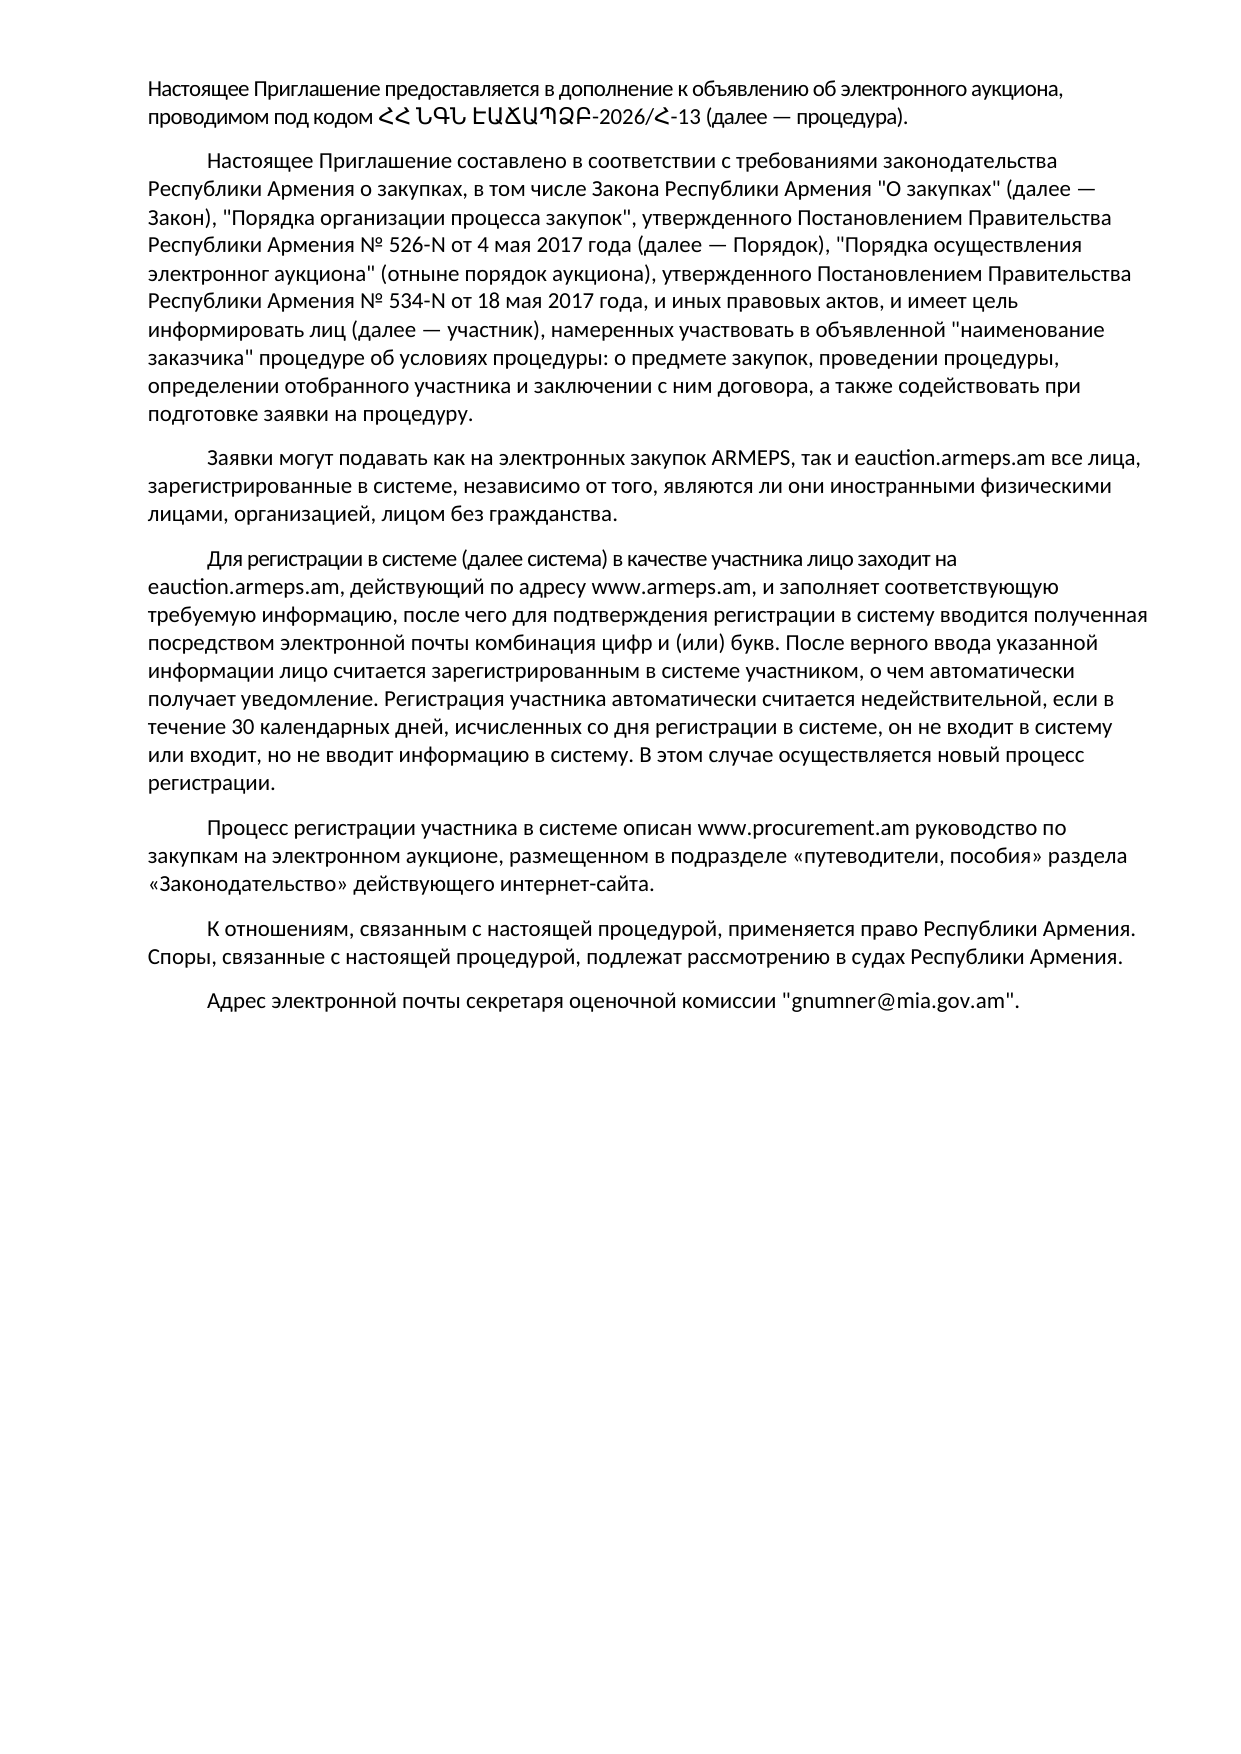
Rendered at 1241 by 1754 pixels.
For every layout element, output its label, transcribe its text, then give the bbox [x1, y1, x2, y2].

text Настоящее Приглашение предоставляется в дополнение к объявлению об электронного аукциона, проводимом под кодом ՀՀ ՆԳՆ ԷԱՃԱՊՁԲ-2026/Հ-13 (далее — процедура). [148, 74, 1152, 130]
text Заявки могут подавать как на электронных закупок ARMEPS, так и eauction.armeps.am все лица, зарегистрированные в системе, независимо от того, являются ли они иностранными физическими лицами, организацией, лицом без гражданства. [148, 443, 1152, 527]
text Адрес электронной почты секретаря оценочной комиссии "gnumner@mia.gov.am". [148, 986, 1152, 1014]
text Для регистрации в системе (далее система) в качестве участника лицо заходит на eauction.armeps.am, действующий по адресу www.armeps.am, и заполняет соответствующую требуемую информацию, после чего для подтверждения регистрации в систему вводится полученная посредством электронной почты комбинация цифр и (или) букв. После верного ввода указанной информации лицо считается зарегистрированным в системе участником, о чем автоматически получает уведомление. Регистрация участника автоматически считается недействительной, если в течение 30 календарных дней, исчисленных со дня регистрации в системе, он не входит в систему или входит, но не вводит информацию в систему. В этом случае осуществляется новый процесс регистрации. [148, 544, 1152, 796]
text К отношениям, связанным с настоящей процедурой, применяется право Республики Армения. Споры, связанные с настоящей процедурой, подлежат рассмотрению в судах Республики Армения. [148, 914, 1152, 970]
text Процесс регистрации участника в системе описан www.procurement.am руководство по закупкам на электронном аукционе, размещенном в подразделе «путеводители, пособия» раздела «Законодательство» действующего интернет-сайта. [148, 813, 1152, 897]
text Настоящее Приглашение составлено в соответствии с требованиями законодательства Республики Армения о закупках, в том числе Закона Республики Армения "О закупках" (далее — Закон), "Порядка организации процесса закупок", утвержденного Постановлением Правительства Республики Армения № 526-N от 4 мая 2017 года (далее — Порядок), "Порядка осуществления электронног аукциона" (отныне порядок аукциона), утвержденного Постановлением Правительства Республики Армения № 534-N от 18 мая 2017 года, и иных правовых актов, и имеет цель информировать лиц (далее — участник), намеренных участвовать в объявленной "наименование заказчика" процедуре об условиях процедуры: о предмете закупок, проведении процедуры, определении отобранного участника и заключении с ним договора, а также содействовать при подготовке заявки на процедуру. [148, 147, 1152, 427]
